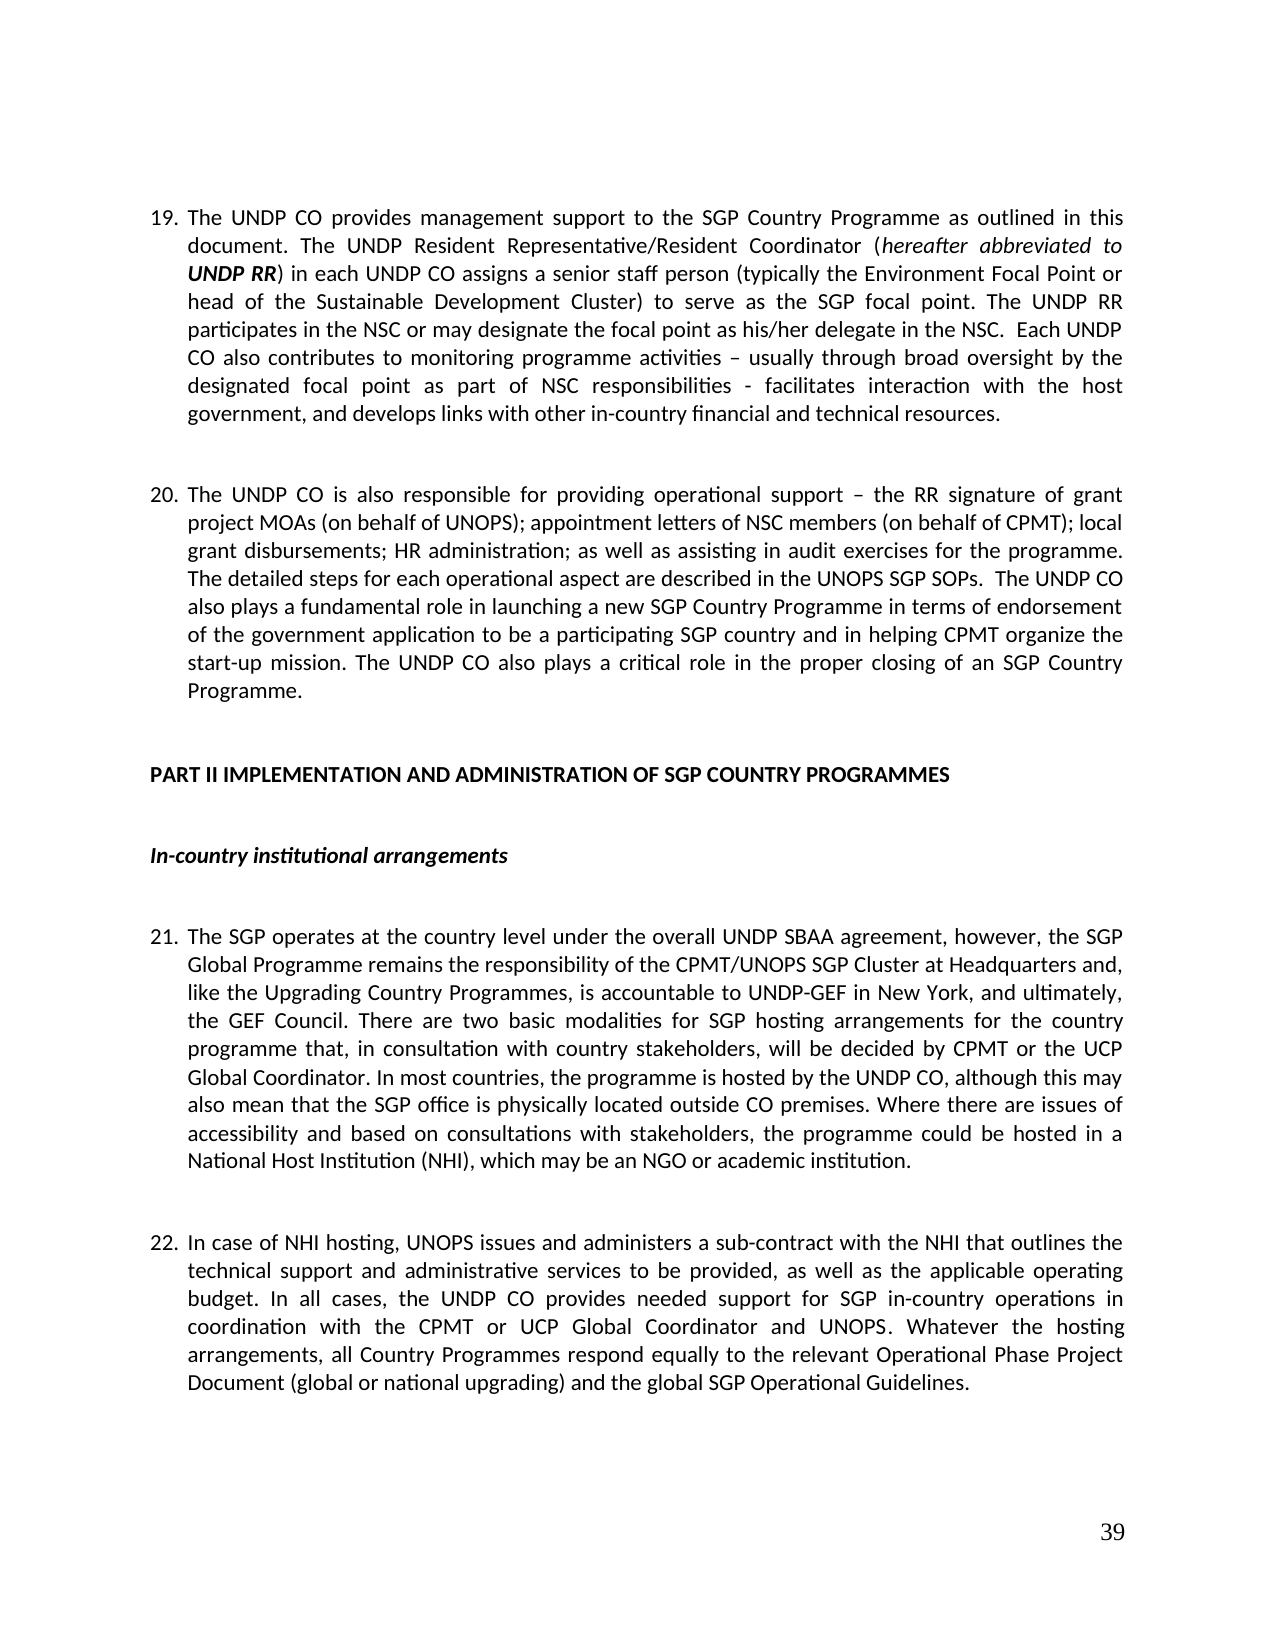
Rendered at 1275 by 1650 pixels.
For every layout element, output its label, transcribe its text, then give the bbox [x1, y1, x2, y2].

text Part II Implementation and Administration of SGP Country Programmes [150, 760, 1125, 788]
list The UNDP CO is also responsible for providing operational support – the RR signature of grant project MOAs (on behalf of UNOPS); appointment letters of NSC members (on behalf of CPMT); local grant disbursements; HR administration; as well as assisting in audit exercises for the programme. The detailed steps for each operational aspect are described in the UNOPS SGP SOPs. The UNDP CO also plays a fundamental role in launching a new SGP Country Programme in terms of endorsement of the government application to be a participating SGP country and in helping CPMT organize the start-up mission. The UNDP CO also plays a critical role in the proper closing of an SGP Country Programme. [150, 480, 1125, 704]
list The SGP operates at the country level under the overall UNDP SBAA agreement, however, the SGP Global Programme remains the responsibility of the CPMT/UNOPS SGP Cluster at Headquarters and, like the Upgrading Country Programmes, is accountable to UNDP-GEF in New York, and ultimately, the GEF Council. There are two basic modalities for SGP hosting arrangements for the country programme that, in consultation with country stakeholders, will be decided by CPMT or the UCP Global Coordinator. In most countries, the programme is hosted by the UNDP CO, although this may also mean that the SGP office is physically located outside CO premises. Where there are issues of accessibility and based on consultations with stakeholders, the programme could be hosted in a National Host Institution (NHI), which may be an NGO or academic institution. [150, 922, 1125, 1175]
text In-country institutional arrangements [150, 841, 1125, 869]
list The UNDP CO provides management support to the SGP Country Programme as outlined in this document. The UNDP Resident Representative/Resident Coordinator (hereafter abbreviated to UNDP RR) in each UNDP CO assigns a senior staff person (typically the Environment Focal Point or head of the Sustainable Development Cluster) to serve as the SGP focal point. The UNDP RR participates in the NSC or may designate the focal point as his/her delegate in the NSC. Each UNDP CO also contributes to monitoring programme activities – usually through broad oversight by the designated focal point as part of NSC responsibilities - facilitates interaction with the host government, and develops links with other in-country financial and technical resources. [150, 203, 1125, 427]
list In case of NHI hosting, UNOPS issues and administers a sub-contract with the NHI that outlines the technical support and administrative services to be provided, as well as the applicable operating budget. In all cases, the UNDP CO provides needed support for SGP in-country operations in coordination with the CPMT or UCP Global Coordinator and UNOPS. Whatever the hosting arrangements, all Country Programmes respond equally to the relevant Operational Phase Project Document (global or national upgrading) and the global SGP Operational Guidelines. [150, 1228, 1125, 1396]
